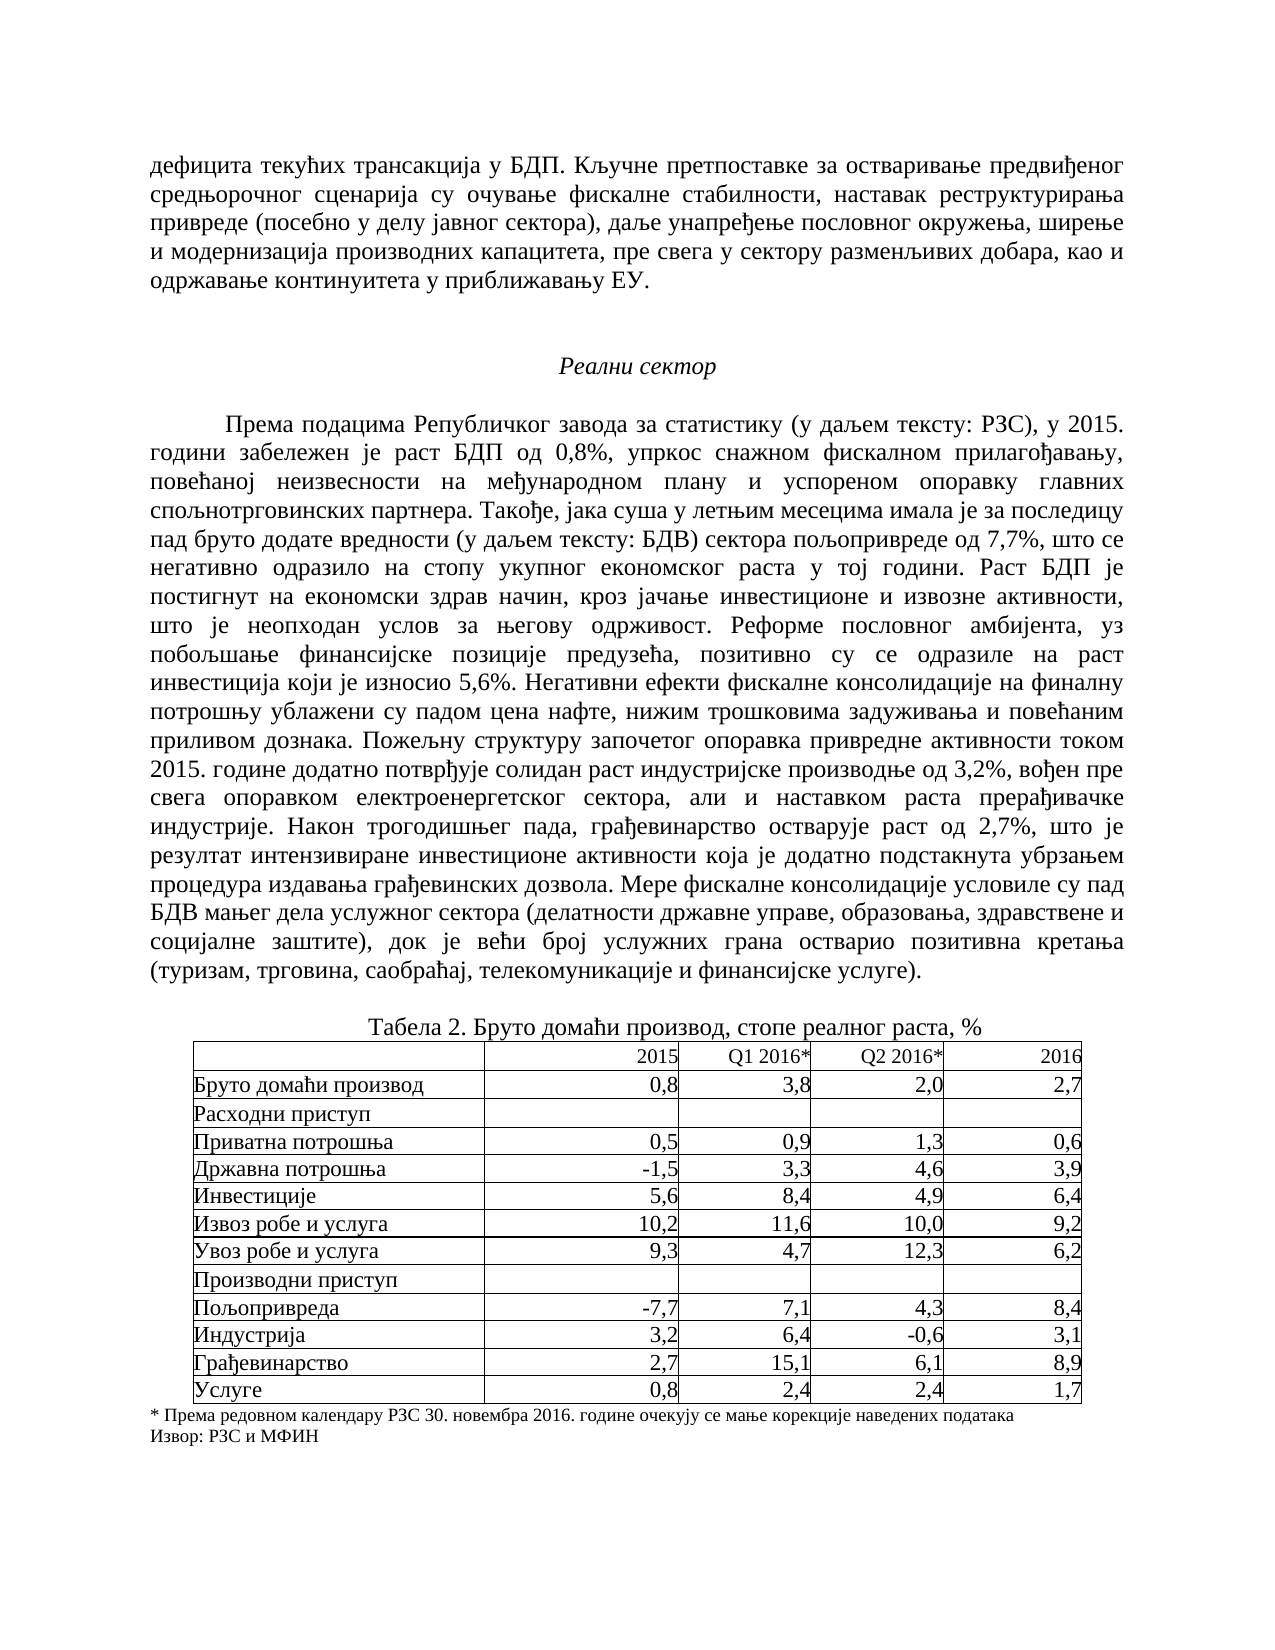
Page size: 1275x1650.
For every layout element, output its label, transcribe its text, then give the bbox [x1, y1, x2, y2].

table_cell 7,1 [679, 1294, 810, 1320]
table_cell 3,1 [944, 1321, 1081, 1348]
table_cell 8,4 [944, 1294, 1081, 1320]
text Извор: РЗС и МФИН [150, 1425, 1125, 1447]
table_cell 9,3 [485, 1238, 678, 1264]
text Табела 2. Бруто домаћи производ, стопе реалног раста, % [150, 1012, 1125, 1041]
text * Према редовном календару РЗС 30. новембра 2016. године очекују се мање корекције наведених података [150, 1403, 1125, 1425]
table_cell Пољопривреда [194, 1294, 484, 1320]
table_cell 6,2 [944, 1238, 1081, 1264]
table_cell Приватна потрошња [194, 1128, 484, 1154]
table_cell [811, 1099, 943, 1127]
table_cell 2,7 [944, 1071, 1081, 1098]
table_cell 2,7 [485, 1349, 678, 1375]
table_cell [485, 1099, 678, 1127]
table_cell 10,2 [485, 1210, 678, 1236]
table_cell 2,4 [811, 1376, 943, 1402]
table_header 2015 [485, 1042, 678, 1070]
table_cell Индустрија [194, 1321, 484, 1348]
table_cell Бруто домаћи производ [194, 1071, 484, 1098]
table_cell 3,3 [679, 1155, 810, 1182]
table_cell -7,7 [485, 1294, 678, 1320]
table_cell 4,3 [811, 1294, 943, 1320]
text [150, 150, 1125, 294]
table_cell 12,3 [811, 1238, 943, 1264]
table_cell 2,4 [679, 1376, 810, 1402]
text Реални сектор [150, 351, 1125, 380]
table_cell [811, 1265, 943, 1293]
table_header Q2 2016* [811, 1042, 943, 1070]
table_cell 6,4 [679, 1321, 810, 1348]
table_cell Производни приступ [194, 1265, 484, 1293]
table_header 2016 [944, 1042, 1081, 1070]
table_cell 1,7 [944, 1376, 1081, 1402]
table_cell Увоз робе и услуга [194, 1238, 484, 1264]
table_cell -1,5 [485, 1155, 678, 1182]
text Према подацима Републичког завода за статистику (у даљем тексту: РЗС), у 2015. години забележен је раст БДП од 0,8%, упркос снажном фискалном прилагођавању, повећаној неизвесности на међународном плану и успореном опоравку главних спољнотрговинских партнера. Такође, јака суша у летњим месецима имала је за последицу пад бруто додате вредности (у даљем тексту: БДВ) сектора пољопривреде од 7,7%, што се негативно одразило на стопу укупног економског раста у тој години. Раст БДП је постигнут на економски здрав начин, кроз јачање инвестиционе и извозне активности, што је неопходан услов за његову одрживост. Реформе пословног амбијента, уз побољшање финансијске позиције предузећа, позитивно су се одразиле на раст инвестиција који је износио 5,6%. Негативни ефекти фискалне консолидације на финалну потрошњу ублажени су падом цена нафте, нижим трошковима задуживања и повећаним приливом дознака. Пожељну структуру започетог опоравка привредне активности током 2015. године додатно потврђује солидан раст индустријске производње од 3,2%, вођен пре свега опоравком електроенергетског сектора, али и наставком раста прерађивачке индустрије. Након трогодишњег пада, грађевинарство остварује раст од 2,7%, што је резултат интензивиране инвестиционе активности која је додатно подстакнута убрзањем процедура издавања грађевинских дозвола. Мере фискалне консолидације условиле су пад БДВ мањег дела услужног сектора (делатности државне управе, образовања, здравствене и социјалне заштите), док је већи број услужних грана остварио позитивна кретања (туризам, трговина, саобраћај, телекомуникације и финансијске услуге). [150, 409, 1125, 984]
table_cell 6,1 [811, 1349, 943, 1375]
table_cell Грађевинарство [194, 1349, 484, 1375]
table_cell 3,2 [485, 1321, 678, 1348]
table_cell 9,2 [944, 1210, 1081, 1236]
table_cell Инвестиције [194, 1183, 484, 1209]
table_cell 0,6 [944, 1128, 1081, 1154]
table_cell [944, 1099, 1081, 1127]
table_cell -0,6 [811, 1321, 943, 1348]
table_cell 0,8 [485, 1071, 678, 1098]
table_cell 4,7 [679, 1238, 810, 1264]
table_cell 0,8 [485, 1376, 678, 1402]
table_cell 1,3 [811, 1128, 943, 1154]
table_cell 5,6 [485, 1183, 678, 1209]
table_cell Расходни приступ [194, 1099, 484, 1127]
table_cell 4,6 [811, 1155, 943, 1182]
table_cell Извоз робе и услуга [194, 1210, 484, 1236]
table_cell 3,9 [944, 1155, 1081, 1182]
table_cell 6,4 [944, 1183, 1081, 1209]
table_cell 15,1 [679, 1349, 810, 1375]
table_cell 3,8 [679, 1071, 810, 1098]
table_header Q1 2016* [679, 1042, 810, 1070]
table_cell [679, 1099, 810, 1127]
table_cell 0,5 [485, 1128, 678, 1154]
table_cell 11,6 [679, 1210, 810, 1236]
table_cell 4,9 [811, 1183, 943, 1209]
table_cell [944, 1265, 1081, 1293]
table_cell Услуге [194, 1376, 484, 1402]
table_header [194, 1042, 484, 1070]
table_cell 2,0 [811, 1071, 943, 1098]
table_cell 8,4 [679, 1183, 810, 1209]
table_cell 8,9 [944, 1349, 1081, 1375]
table_cell [679, 1265, 810, 1293]
table_cell 0,9 [679, 1128, 810, 1154]
table_cell [485, 1265, 678, 1293]
table_cell Државна потрошња [194, 1155, 484, 1182]
table_cell 10,0 [811, 1210, 943, 1236]
